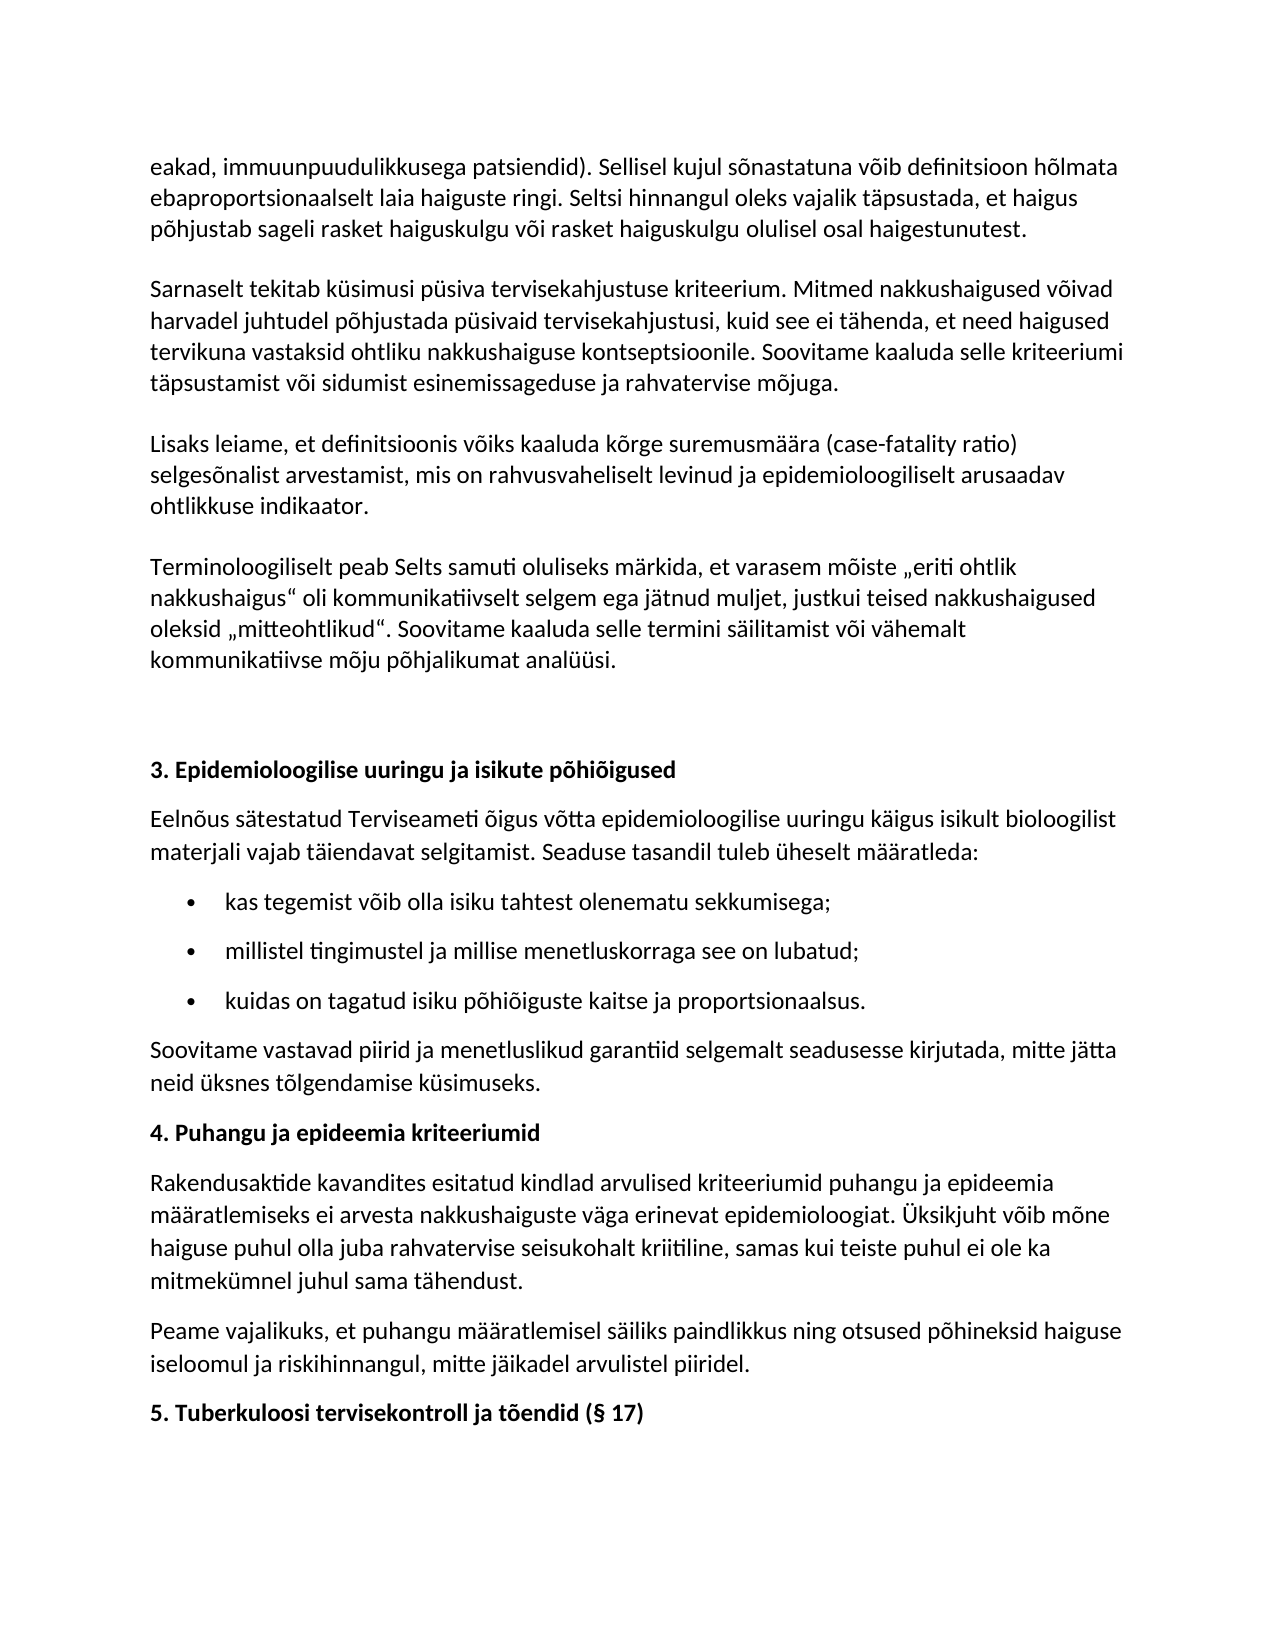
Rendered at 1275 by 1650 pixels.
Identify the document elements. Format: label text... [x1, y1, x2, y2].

list kas tegemist võib olla isiku tahtest olenematu sekkumisega; [187, 886, 1125, 916]
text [150, 150, 1125, 244]
text 4. Puhangu ja epideemia kriteeriumid [150, 1117, 1125, 1148]
text Sarnaselt tekitab küsimusi püsiva tervisekahjustuse kriteerium. Mitmed nakkushaigused võivad harvadel juhtudel põhjustada püsivaid tervisekahjustusi, kuid see ei tähenda, et need haigused tervikuna vastaksid ohtliku nakkushaiguse kontseptsioonile. Soovitame kaaluda selle kriteeriumi täpsustamist või sidumist esinemissageduse ja rahvatervise mõjuga. [150, 273, 1125, 398]
list kuidas on tagatud isiku põhiõiguste kaitse ja proportsionaalsus. [187, 985, 1125, 1016]
text Peame vajalikuks, et puhangu määratlemisel säiliks paindlikkus ning otsused põhineksid haiguse iseloomul ja riskihinnangul, mitte jäikadel arvulistel piiridel. [150, 1315, 1125, 1378]
text 3. Epidemioloogilise uuringu ja isikute põhiõigused [150, 754, 1125, 784]
text Eelnõus sätestatud Terviseameti õigus võtta epidemioloogilise uuringu käigus isikult bioloogilist materjali vajab täiendavat selgitamist. Seaduse tasandil tuleb üheselt määratleda: [150, 803, 1125, 867]
text Terminoloogiliselt peab Selts samuti oluliseks märkida, et varasem mõiste „eriti ohtlik nakkushaigus“ oli kommunikatiivselt selgem ega jätnud muljet, justkui teised nakkushaigused oleksid „mitteohtlikud“. Soovitame kaaluda selle termini säilitamist või vähemalt kommunikatiivse mõju põhjalikumat analüüsi. [150, 550, 1125, 675]
list millistel tingimustel ja millise menetluskorraga see on lubatud; [187, 935, 1125, 966]
text Lisaks leiame, et definitsioonis võiks kaaluda kõrge suremusmäära (case-fatality ratio) selgesõnalist arvestamist, mis on rahvusvaheliselt levinud ja epidemioloogiliselt arusaadav ohtlikkuse indikaator. [150, 427, 1125, 521]
text 5. Tuberkuloosi tervisekontroll ja tõendid (§ 17) [150, 1397, 1125, 1428]
text Rakendusaktide kavandites esitatud kindlad arvulised kriteeriumid puhangu ja epideemia määratlemiseks ei arvesta nakkushaiguste väga erinevat epidemioloogiat. Üksikjuht võib mõne haiguse puhul olla juba rahvatervise seisukohalt kriitiline, samas kui teiste puhul ei ole ka mitmekümnel juhul sama tähendust. [150, 1167, 1125, 1296]
text Soovitame vastavad piirid ja menetluslikud garantiid selgemalt seadusesse kirjutada, mitte jätta neid üksnes tõlgendamise küsimuseks. [150, 1034, 1125, 1098]
